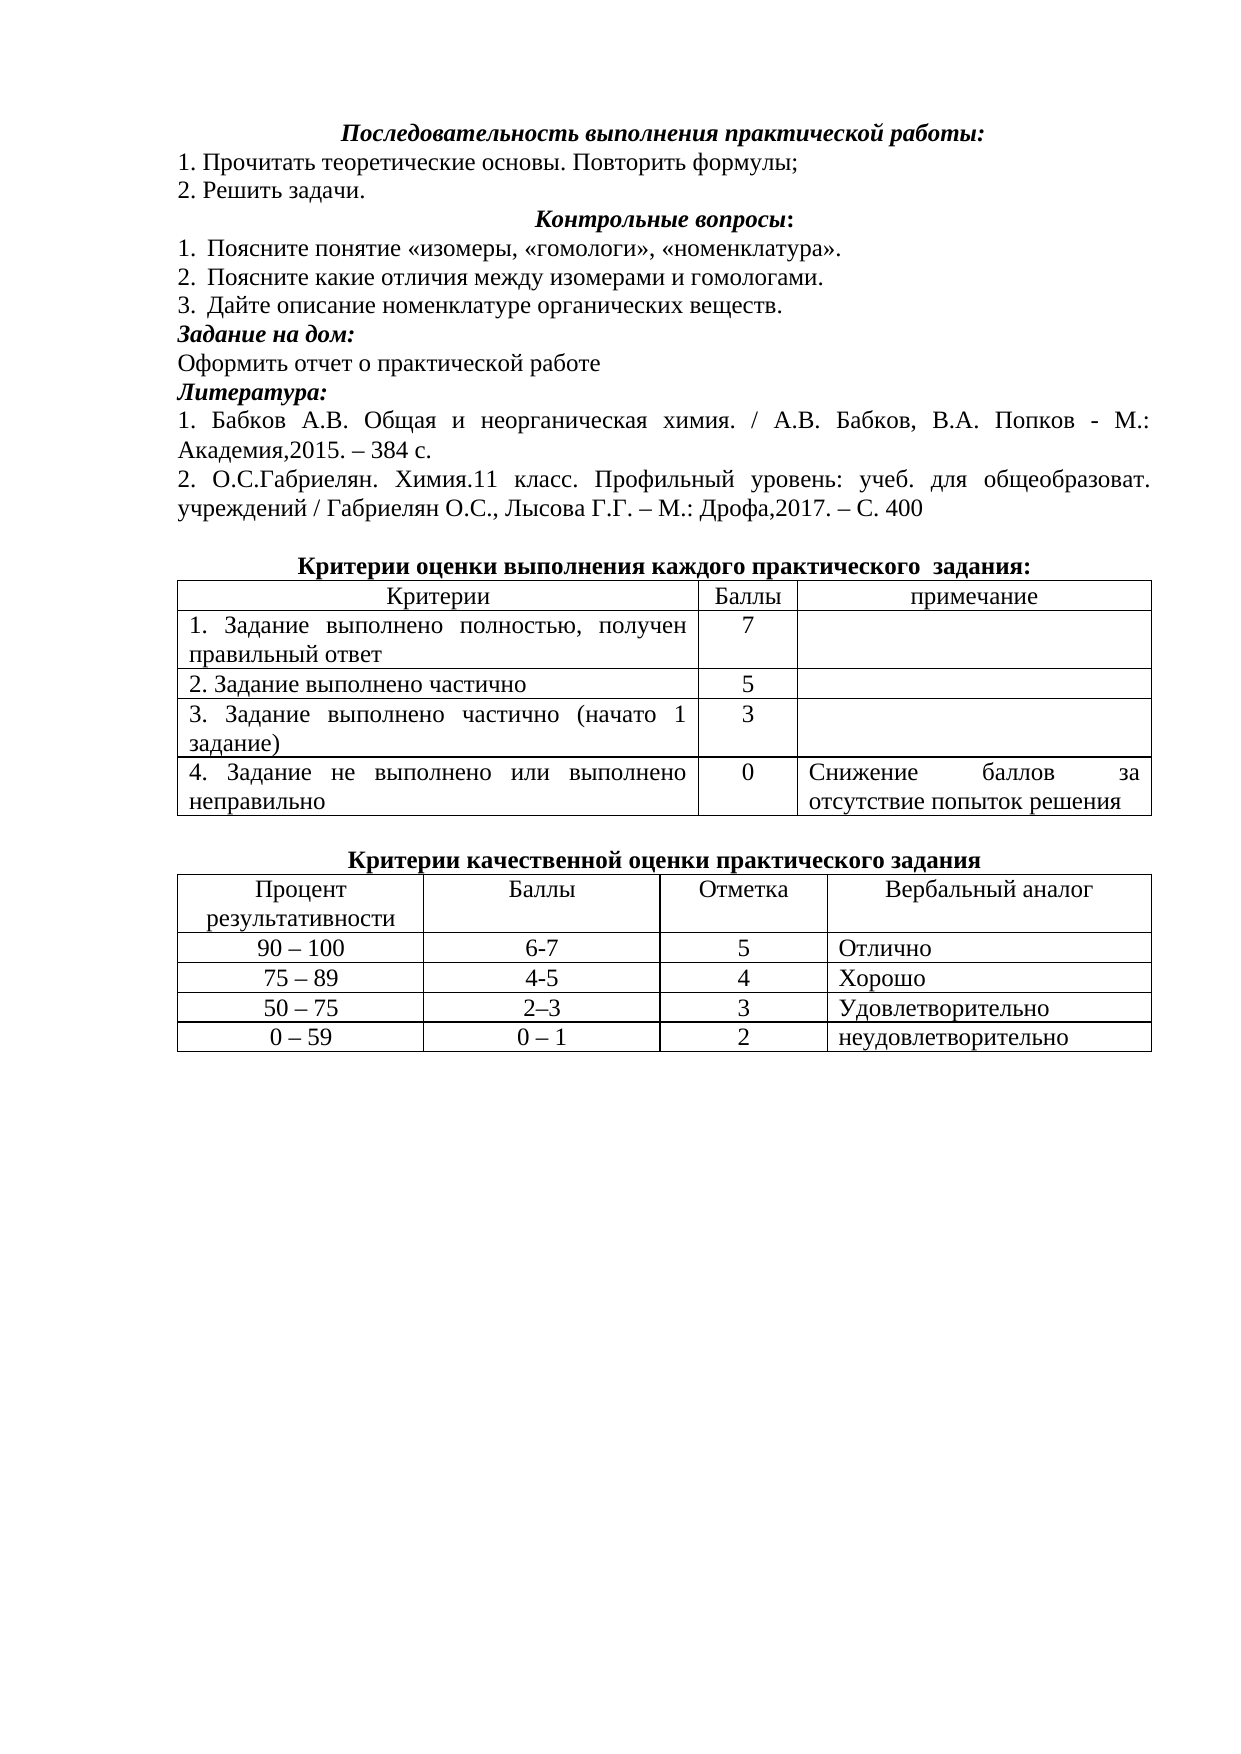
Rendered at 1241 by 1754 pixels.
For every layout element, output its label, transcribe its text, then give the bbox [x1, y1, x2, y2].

text Литература: [177, 377, 1152, 406]
text Задание на дом: [177, 319, 1152, 348]
table_cell 7 [699, 611, 797, 668]
list Поясните какие отличия между изомерами и гомологами. [177, 262, 1152, 291]
text 1. Бабков А.В. Общая и неорганическая химия. / А.В. Бабков, В.А. Попков - М.: Академия,2015. – 384 с. [177, 406, 1152, 464]
table_cell 4. Задание не выполнено или выполнено неправильно [178, 758, 698, 815]
table_cell Хорошо [828, 963, 1151, 992]
table_header Критерии [178, 581, 698, 609]
table_header Процент результативности [178, 875, 423, 932]
text Критерии качественной оценки практического задания [177, 845, 1152, 873]
table_cell 75 – 89 [178, 963, 423, 992]
list Поясните понятие «изомеры, «гомологи», «номенклатура». [177, 233, 1152, 262]
table_cell 90 – 100 [178, 933, 423, 962]
text Контрольные вопросы: [177, 204, 1152, 233]
text 2. О.С.Габриелян. Химия.11 класс. Профильный уровень: учеб. для общеобразоват. учреждений / Габриелян О.С., Лысова Г.Г. – М.: Дрофа,2017. – С. 400 [177, 464, 1152, 522]
table_cell 2. Задание выполнено частично [178, 669, 698, 698]
list Дайте описание номенклатуре органических веществ. [177, 291, 1152, 319]
table_cell 3 [699, 699, 797, 756]
table_header Баллы [699, 581, 797, 609]
table_cell 2–3 [424, 993, 659, 1021]
table_cell 50 – 75 [178, 993, 423, 1021]
table_cell [798, 669, 1151, 698]
text 2. Решить задачи. [177, 176, 1152, 204]
table_header Вербальный аналог [828, 875, 1151, 932]
table_cell Отлично [828, 933, 1151, 962]
table_cell Снижение баллов за отсутствие попыток решения [798, 758, 1151, 815]
table_cell 2 [661, 1023, 827, 1051]
table_cell [798, 611, 1151, 668]
table_cell 0 – 1 [424, 1023, 659, 1051]
text 1. Прочитать теоретические основы. Повторить формулы; [177, 147, 1152, 176]
table_header примечание [798, 581, 1151, 609]
table_header Баллы [424, 875, 659, 932]
table_cell Удовлетворительно [828, 993, 1151, 1021]
table_cell 4 [661, 963, 827, 992]
table_cell 4-5 [424, 963, 659, 992]
text Оформить отчет о практической работе [177, 348, 1152, 377]
table_cell 0 [699, 758, 797, 815]
table_cell 5 [661, 933, 827, 962]
table_cell 3 [661, 993, 827, 1021]
table_header Отметка [661, 875, 827, 932]
table_cell 5 [699, 669, 797, 698]
table_cell 3. Задание выполнено частично (начато 1 задание) [178, 699, 698, 756]
table_cell 6-7 [424, 933, 659, 962]
table_cell 1. Задание выполнено полностью, получен правильный ответ [178, 611, 698, 668]
table_cell [798, 699, 1151, 756]
text Критерии оценки выполнения каждого практического задания: [177, 551, 1152, 580]
table_cell неудовлетворительно [828, 1023, 1151, 1051]
table_cell 0 – 59 [178, 1023, 423, 1051]
text Последовательность выполнения практической работы: [177, 118, 1152, 147]
